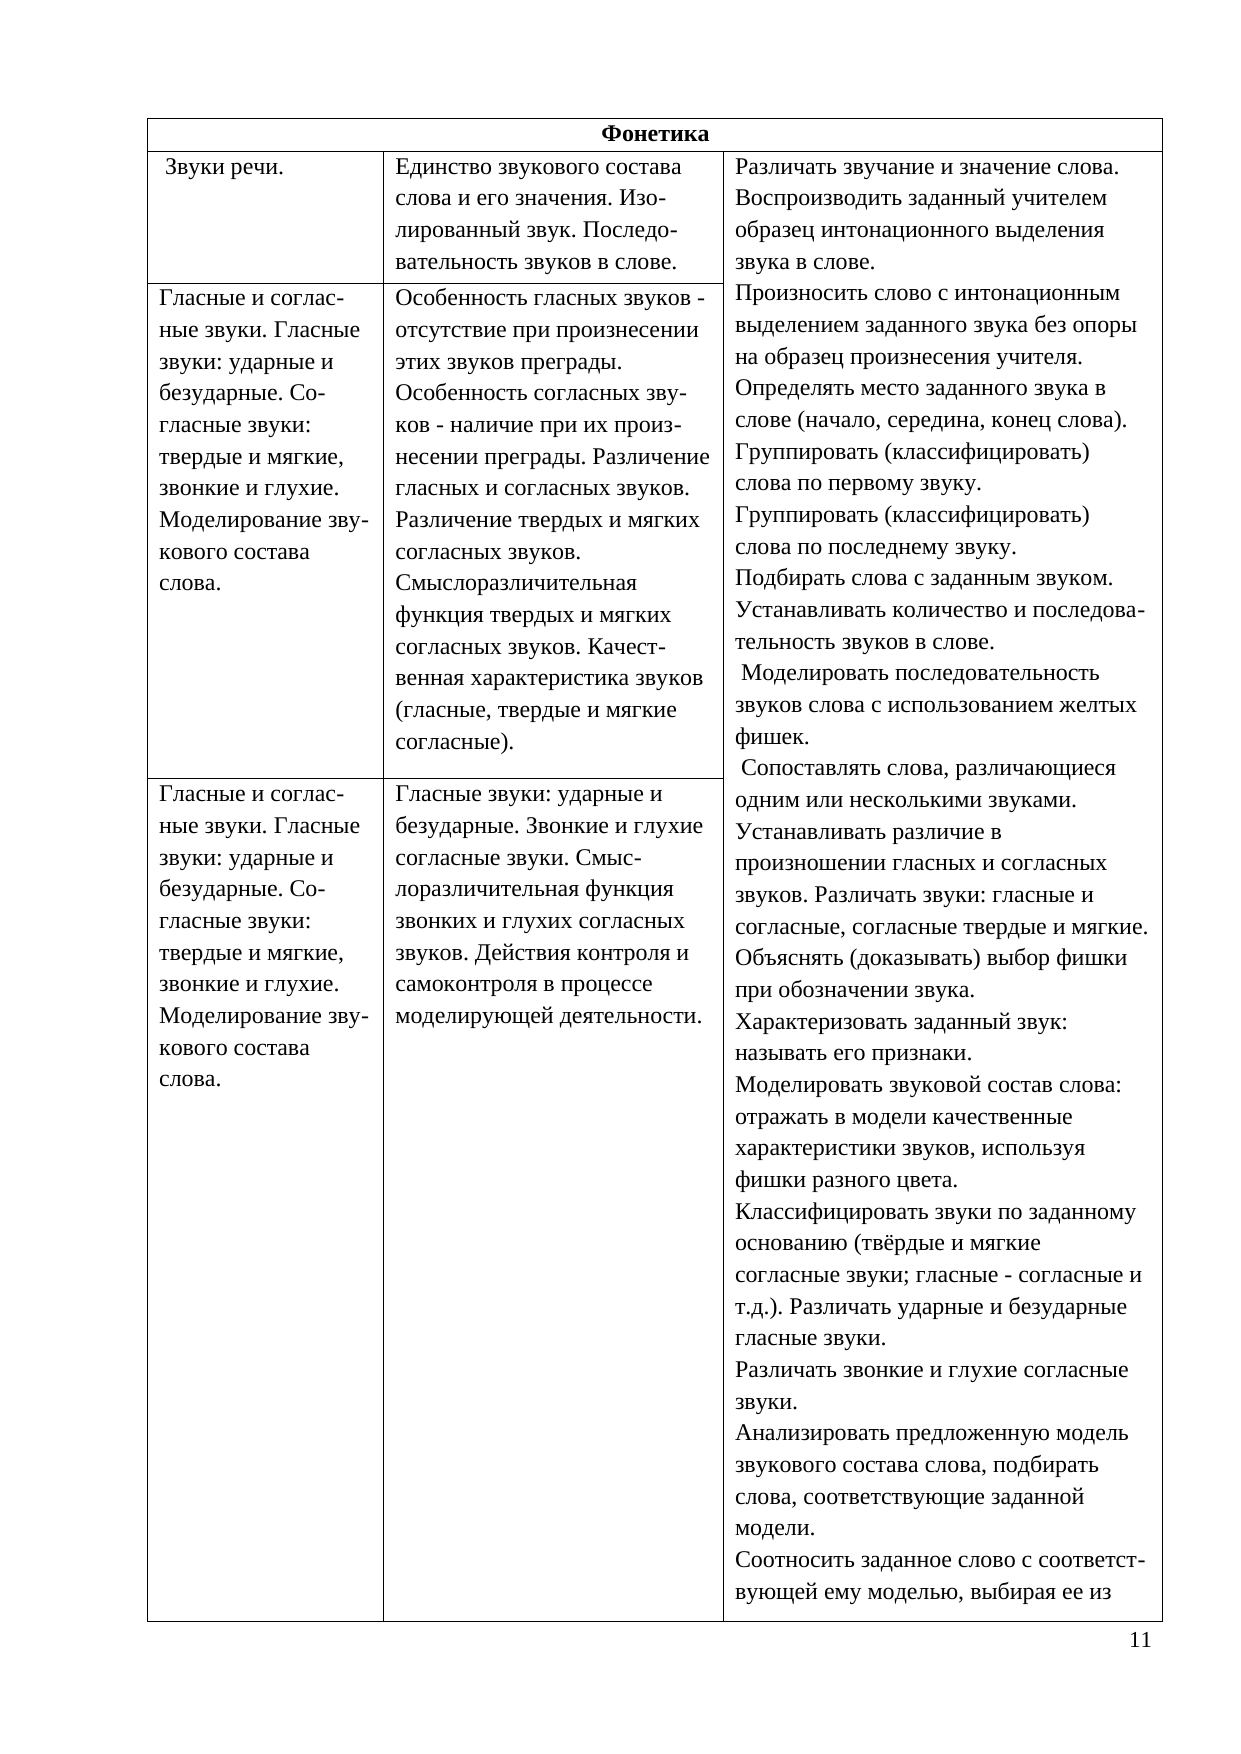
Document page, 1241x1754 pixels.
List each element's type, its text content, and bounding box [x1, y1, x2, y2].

table_cell Единство звукового состава слова и его значения. Изолированный звук. Последовательность звуков в слове. [384, 152, 723, 282]
table_cell Гласные звуки: ударные и безударные. Звонкие и глухие согласные звуки. Смыслоразличительная функция звонких и глухих согласных звуков. Действия контроля и самоконтроля в процессе моделирующей деятельности. [384, 779, 723, 1621]
table_cell Гласные и согласные звуки. Гласные звуки: ударные и безударные. Согласные звуки: твердые и мягкие, звонкие и глухие. Моделирование звукового состава слова. [148, 284, 383, 778]
table_cell Различать звучание и значение слова. Воспроизводить заданный учителем образец интонационного выделения звука в слове. Произносить слово с интонационным выделением заданного звука без опоры на образец произнесения учителя. Определять место заданного звука в слове (начало, середина, конец слова). Группировать (классифицировать) слова по первому звуку. Группировать (классифицировать) слова по последнему звуку. Подбирать слова с заданным звуком. Устанавливать количество и последовательность звуков в слове. Моделировать последовательность звуков слова с использованием желтых фишек. Сопоставлять слова, различающиеся одним или несколькими звуками. Устанавливать различие в произношении гласных и согласных звуков. Различать звуки: гласные и согласные, согласные твердые и мягкие. Объяснять (доказывать) выбор фишки при обозначении звука. Характеризовать заданный звук: называть его признаки. Моделировать звуковой состав слова: отражать в модели качественные характеристики звуков, используя фишки разного цвета. Классифицировать звуки по заданному основанию (твёрдые и мягкие согласные звуки; гласные - согласные и т.д.). Различать ударные и безударные гласные звуки. Различать звонкие и глухие согласные звуки. Анализировать предложенную модель звукового состава слова, подбирать слова, соответствующие заданной модели. Соотносить заданное слово с соответствующей ему моделью, выбирая ее из ряда предложенных. Подбирать слова, соответствующие заданной модели. Осуществлять развернутые действия контроля и самоконтроля: сравнивать построенную модель с образцом. Объяснять (обосновывать) выполняемые и выполненные действия. Находить и исправлять ошибки, допущенные при проведении звукового анализа. Делить слова на слоги. Доказывать (объяснять) количество слогов в слове. Приводить примеры слов с заданным количеством слогов. Анализировать слово: определять место ударения в слове. Подбирать слова с заданным ударным гласным звуком. Классифицировать слова по количеству слогов и месту ударения. Соотносить слова с соответствующими им слогоударными схемами. Приводить примеры слов по заданной слогоударной схеме. Контролировать этапы своей работы, оценивать процесс и результат выполнения задания. Находить и исправлять ошибки, допущенные при делении слов на слоги, в определении ударного звука. Объяснять причину допущенной ошибки. [724, 152, 1162, 1621]
table_cell Особенность гласных звуков - отсутствие при произнесении этих звуков преграды. Особенность согласных звуков - наличие при их произнесении преграды. Различение гласных и согласных звуков. Различение твердых и мягких согласных звуков. Смыслоразличительная функция твердых и мягких согласных звуков. Качественная характеристика звуков (гласные, твердые и мягкие согласные). [384, 284, 723, 778]
table_cell Фонетика [148, 119, 1162, 151]
table_cell Звуки речи. [148, 152, 383, 282]
table_cell Гласные и согласные звуки. Гласные звуки: ударные и безударные. Согласные звуки: твердые и мягкие, звонкие и глухие. Моделирование звукового состава слова. [148, 779, 383, 1621]
